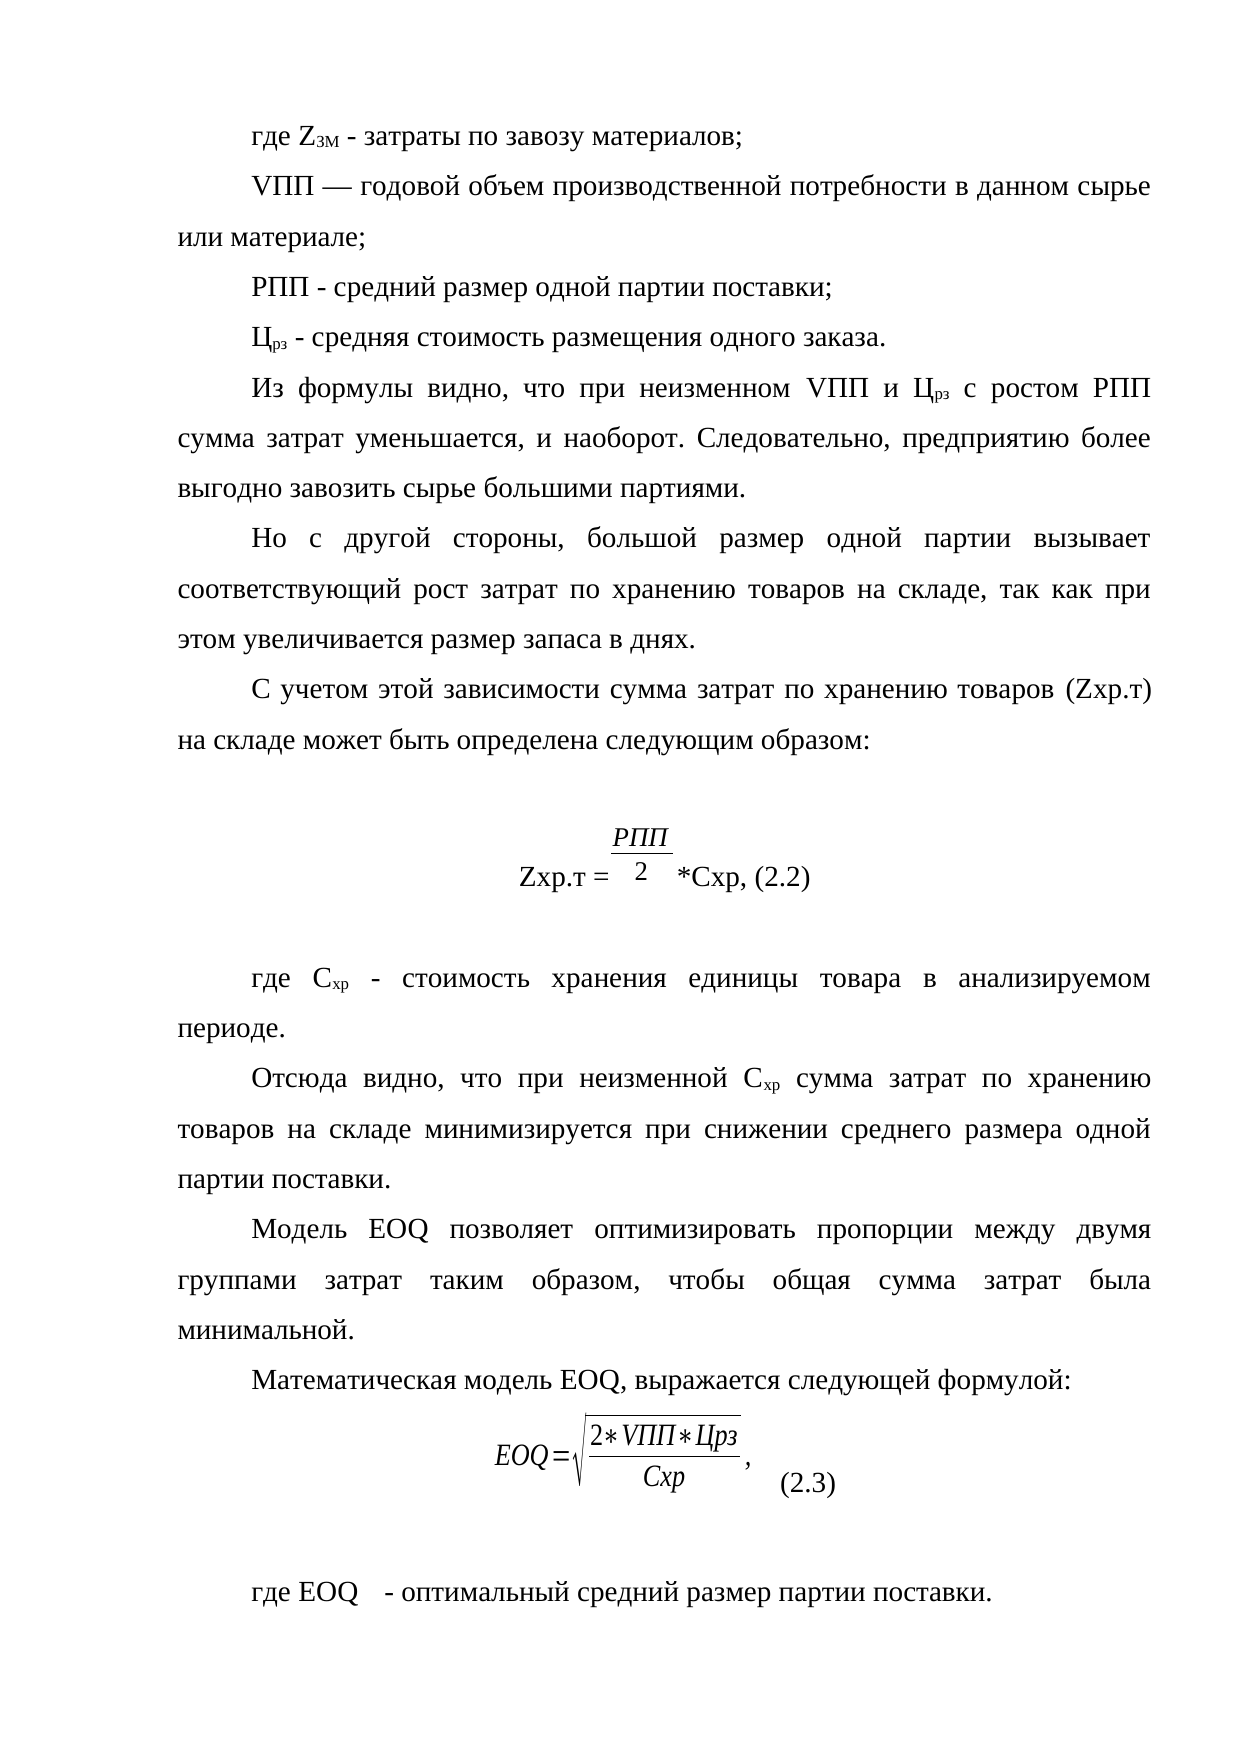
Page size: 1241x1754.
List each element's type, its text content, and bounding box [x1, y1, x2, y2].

text РПП - средний размер одной партии поставки; [177, 269, 1152, 303]
text где Схр - стоимость хранения единицы товара в анализируемом периоде. [177, 960, 1152, 1044]
text Из формулы видно, что при неизменном VПП и Црз с ростом РПП сумма затрат уменьшается, и наоборот. Следовательно, предприятию более выгодно завозить сырье большими партиями. [177, 370, 1152, 504]
text Отсюда видно, что при неизменной Схр сумма затрат по хранению товаров на складе минимизируется при снижении среднего размера одной партии поставки. [177, 1061, 1152, 1195]
text С учетом этой зависимости сумма затрат по хранению товаров (Zхр.т) на складе может быть определена следующим образом: [177, 672, 1152, 755]
text Но с другой стороны, большой размер одной партии вызывает соответствующий рост затрат по хранению товаров на складе, так как при этом увеличивается размер запаса в днях. [177, 521, 1152, 655]
text Црз - средняя стоимость размещения одного заказа. [177, 319, 1152, 353]
text Математическая модель ЕОQ, выражается следующей формулой: [177, 1362, 1152, 1396]
text где ЕОQ - оптимальный средний размер партии поставки. [177, 1566, 1152, 1608]
text Zхр.т =*Схр, (2.2) [177, 822, 1152, 893]
text VПП — годовой объем производственной потребности в данном сырье или материале; [177, 168, 1152, 252]
text где ZЗМ - затраты по завозу материалов; [177, 118, 1152, 152]
text (2.3) [177, 1413, 1152, 1499]
text Модель ЕОQ позволяет оптимизировать пропорции между двумя группами затрат таким образом, чтобы общая сумма затрат была минимальной. [177, 1211, 1152, 1346]
